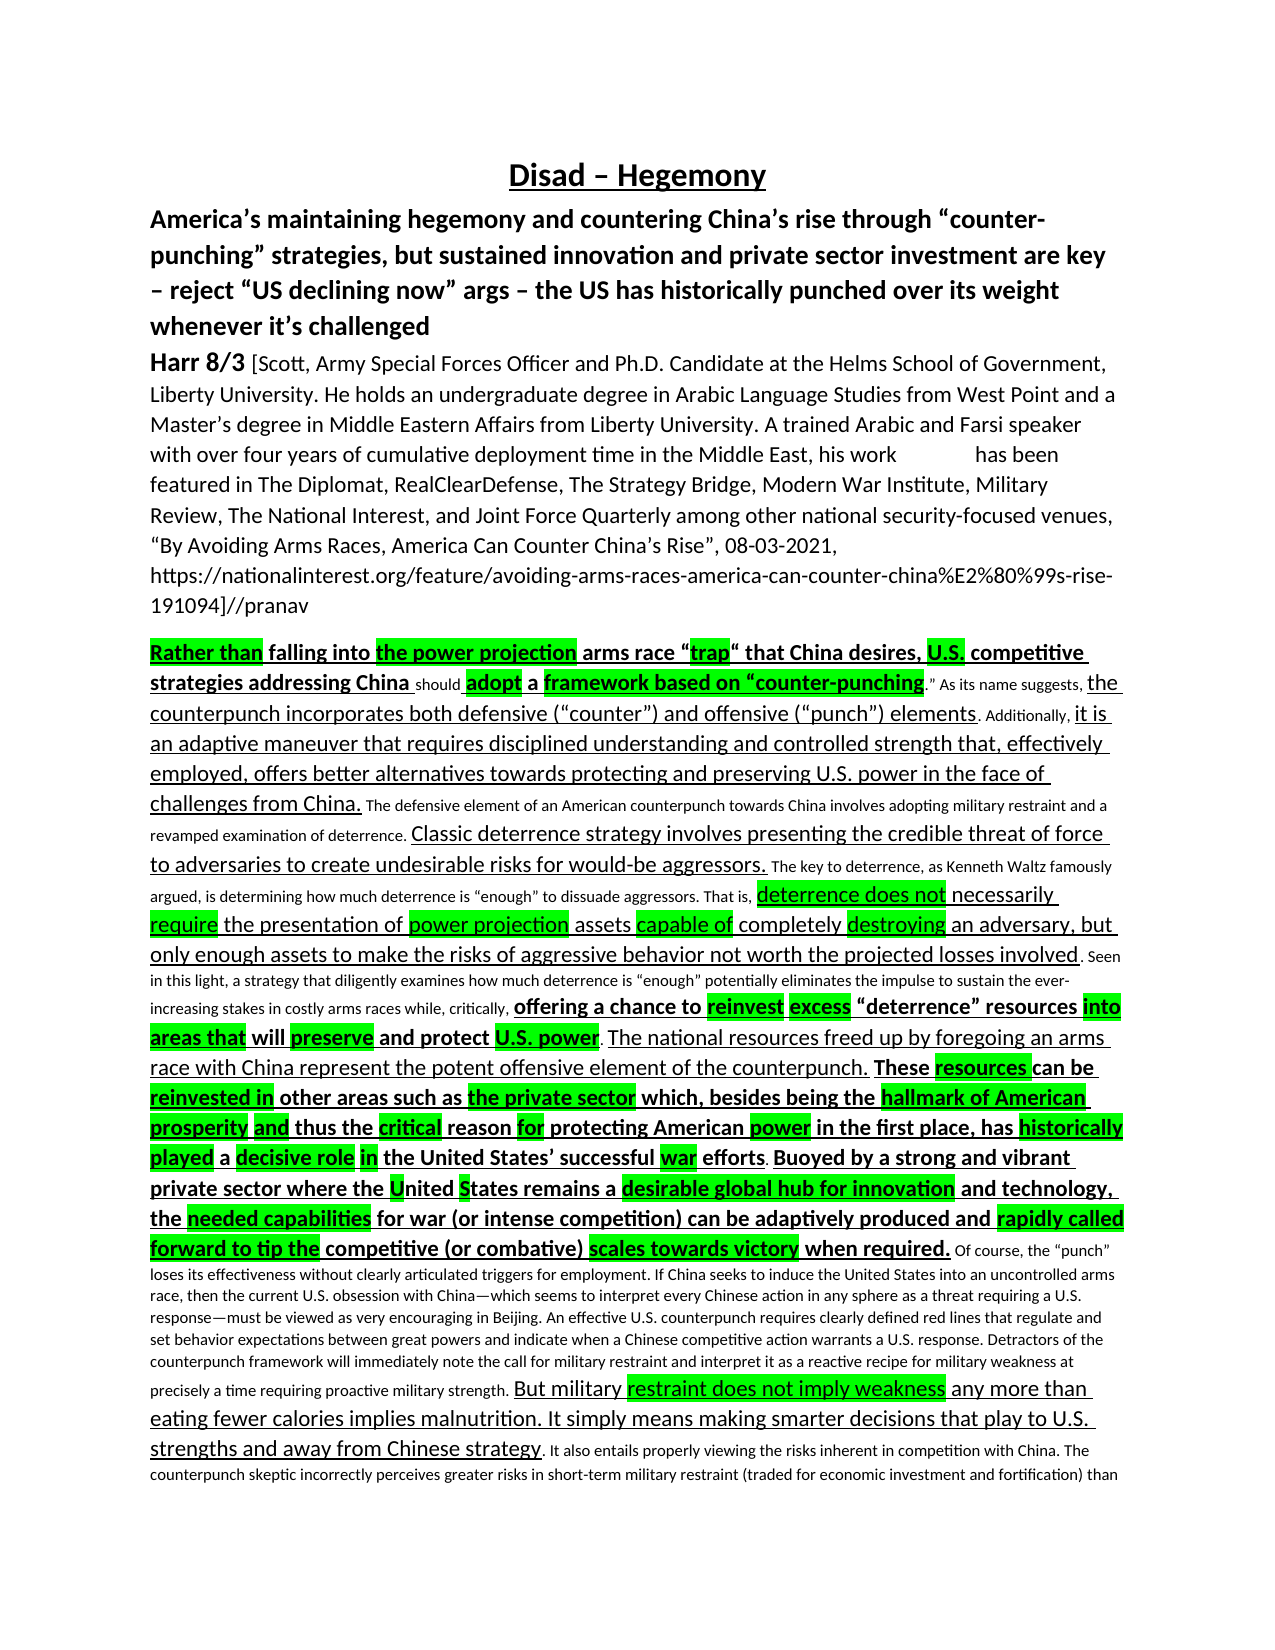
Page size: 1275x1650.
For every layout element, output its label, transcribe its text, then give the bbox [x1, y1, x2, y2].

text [150, 638, 1125, 1484]
text Harr 8/3 [Scott, Army Special Forces Officer and Ph.D. Candidate at the Helms School of Government, Liberty University. He holds an undergraduate degree in Arabic Language Studies from West Point and a Master’s degree in Middle Eastern Affairs from Liberty University. A trained Arabic and Farsi speaker with over four years of cumulative deployment time in the Middle East, his work has been featured in The Diplomat, RealClearDefense, The Strategy Bridge, Modern War Institute, Military Review, The National Interest, and Joint Force Quarterly among other national security-focused venues, “By Avoiding Arms Races, America Can Counter China’s Rise”, 08-03-2021, https://nationalinterest.org/feature/avoiding-arms-races-america-can-counter-china%E2%80%99s-rise-191094]//pranav [150, 345, 1125, 619]
subtitle America’s maintaining hegemony and countering China’s rise through “counter-punching” strategies, but sustained innovation and private sector investment are key – reject “US declining now” args – the US has historically punched over its weight whenever it’s challenged [150, 202, 1125, 342]
subtitle Disad – Hegemony [150, 154, 1125, 195]
